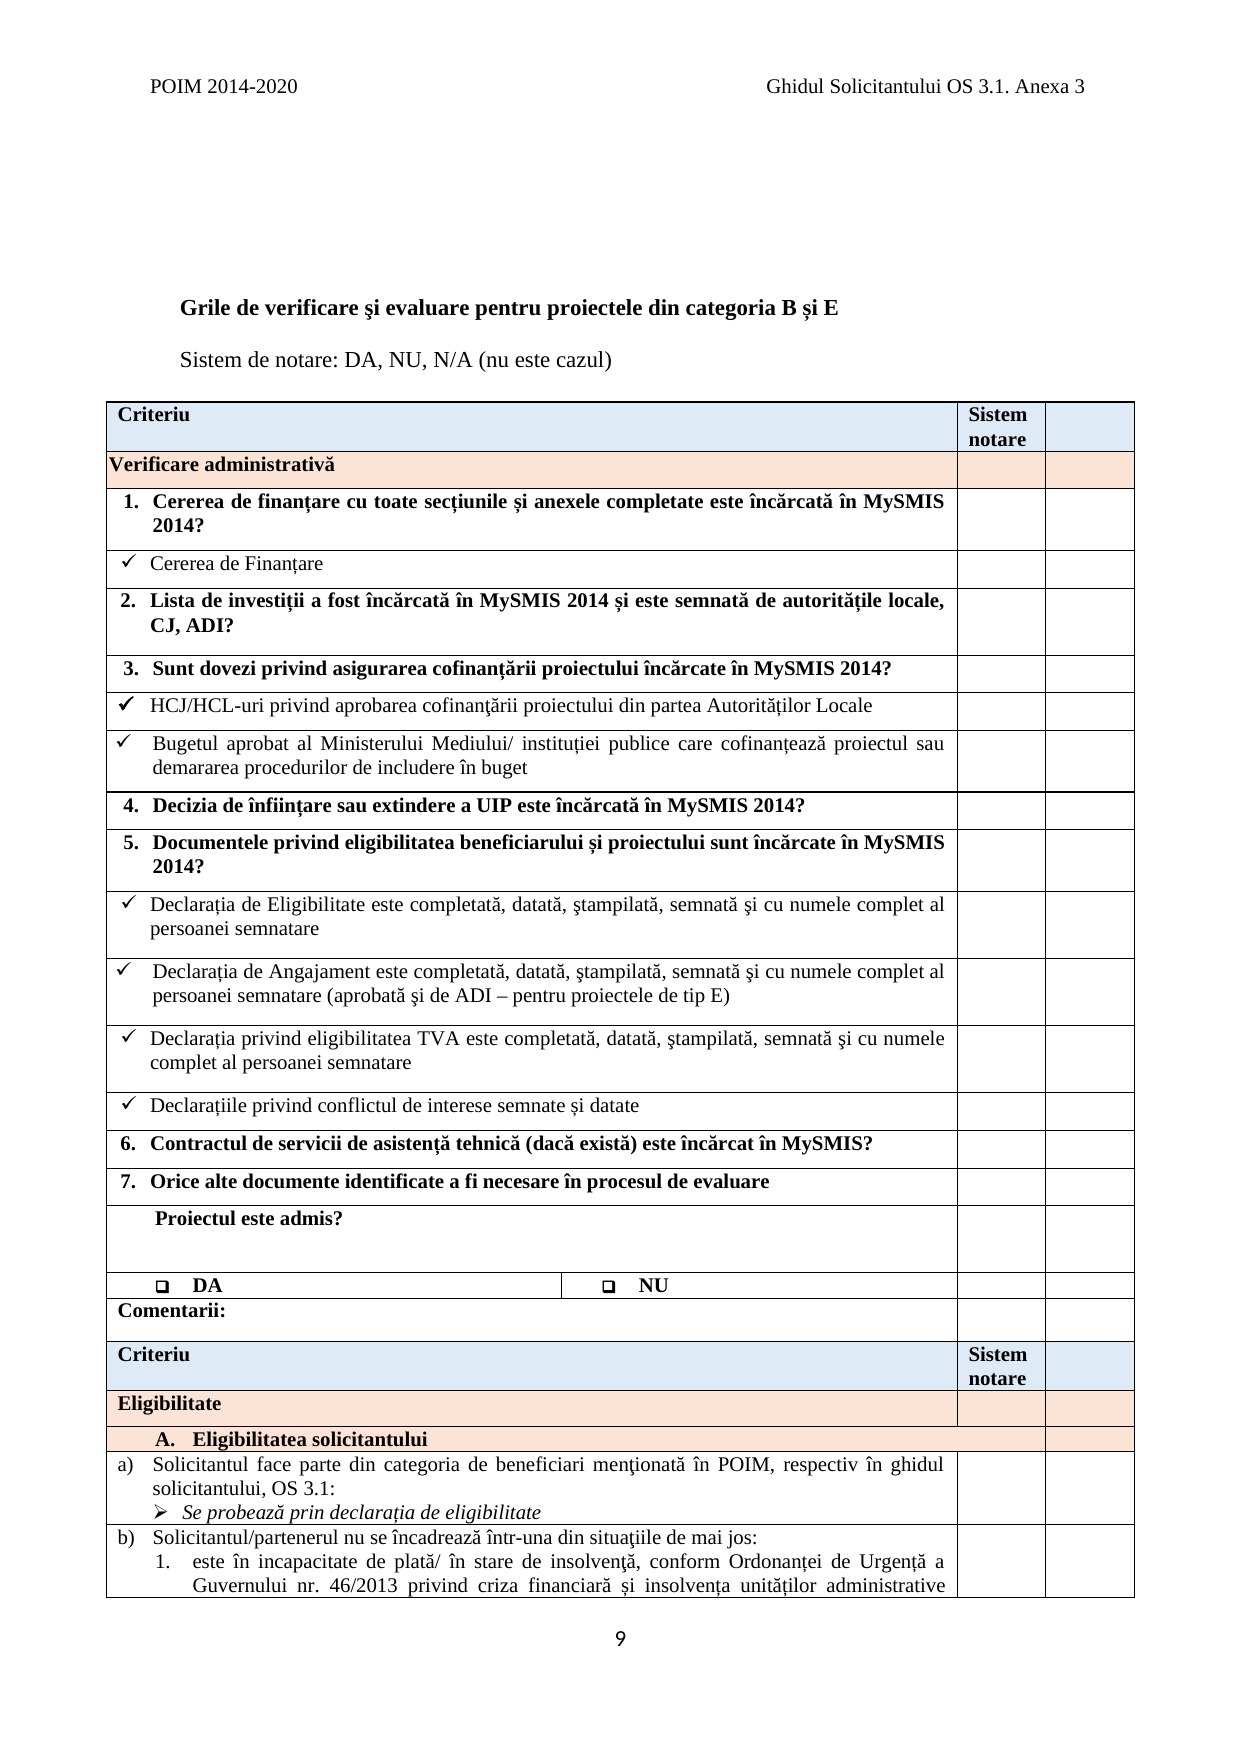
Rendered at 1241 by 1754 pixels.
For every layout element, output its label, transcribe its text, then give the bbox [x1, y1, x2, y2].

table_cell [1046, 1026, 1134, 1092]
table_cell Eligibilitate [107, 1391, 957, 1426]
table_cell [958, 1093, 1045, 1130]
table_header Criteriu [107, 403, 957, 451]
table_cell [1046, 452, 1134, 488]
table_cell [1046, 489, 1134, 550]
table_cell [1046, 656, 1134, 692]
table_cell Contractul de servicii de asistență tehnică (dacă există) este încărcat în MySMIS? [107, 1131, 957, 1167]
table_cell Criteriu [107, 1342, 957, 1390]
table_cell [1046, 1391, 1134, 1426]
table_cell [958, 1131, 1045, 1167]
table_cell Solicitantul face parte din categoria de beneficiari menţionată în POIM, respectiv în ghidul solicitantului, OS 3.1: Se probează prin declarația de eligibilitate [107, 1452, 957, 1524]
table_cell [1046, 693, 1134, 730]
table_cell Comentarii: [107, 1299, 957, 1341]
table_cell [958, 1206, 1045, 1272]
table_cell HCJ/HCL-uri privind aprobarea cofinanţării proiectului din partea Autorităților Locale [107, 693, 957, 730]
table_cell Cererea de finanțare cu toate secțiunile și anexele completate este încărcată în MySMIS 2014? [107, 489, 957, 550]
table_cell Proiectul este admis? [107, 1206, 957, 1272]
table_cell Sunt dovezi privind asigurarea cofinanțării proiectului încărcate în MySMIS 2014? [107, 656, 957, 692]
table_cell [1046, 551, 1134, 587]
table_cell [1046, 1427, 1134, 1451]
table_cell [958, 489, 1045, 550]
table_cell [1046, 1093, 1134, 1130]
table_cell DA [107, 1273, 561, 1297]
table_cell [1046, 1342, 1134, 1390]
table_cell [1046, 830, 1134, 891]
table_cell [958, 693, 1045, 730]
table_cell [1046, 1452, 1134, 1524]
table_cell [1046, 959, 1134, 1025]
table_cell [1046, 1299, 1134, 1341]
table_cell [958, 1026, 1045, 1092]
table_cell Cererea de Finanțare [107, 551, 957, 587]
table_cell [1046, 589, 1134, 654]
table_cell [1046, 1273, 1134, 1297]
table_cell [1046, 1131, 1134, 1167]
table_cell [107, 1525, 957, 1597]
table_cell [958, 656, 1045, 692]
table_cell [958, 830, 1045, 891]
table_cell [958, 452, 1045, 488]
table_cell Bugetul aprobat al Ministerului Mediului/ instituției publice care cofinanțează proiectul sau demararea procedurilor de includere în buget [107, 731, 957, 791]
table_cell [1046, 731, 1134, 791]
text Grile de verificare şi evaluare pentru proiectele din categoria B și E [150, 293, 1090, 320]
table_cell [958, 1525, 1045, 1597]
table_cell [1046, 793, 1134, 829]
table_cell NU [562, 1273, 957, 1297]
table_cell [1046, 892, 1134, 958]
table_cell [958, 1169, 1045, 1205]
table_cell [1046, 1525, 1134, 1597]
table_header [1046, 403, 1134, 451]
table_cell Declarația de Eligibilitate este completată, datată, ştampilată, semnată şi cu numele complet al persoanei semnatare [107, 892, 957, 958]
table_cell Eligibilitatea solicitantului [107, 1427, 1045, 1451]
table_cell Lista de investiții a fost încărcată în MySMIS 2014 și este semnată de autoritățile locale, CJ, ADI? [107, 589, 957, 654]
table_cell Sistem notare [958, 1342, 1045, 1390]
table_cell Declarația de Angajament este completată, datată, ştampilată, semnată şi cu numele complet al persoanei semnatare (aprobată şi de ADI – pentru proiectele de tip E) [107, 959, 957, 1025]
table_cell [1046, 1169, 1134, 1205]
table_cell Declarația privind eligibilitatea TVA este completată, datată, ştampilată, semnată şi cu numele complet al persoanei semnatare [107, 1026, 957, 1092]
text Sistem de notare: DA, NU, N/A (nu este cazul) [150, 346, 1090, 373]
table_cell Documentele privind eligibilitatea beneficiarului și proiectului sunt încărcate în MySMIS 2014? [107, 830, 957, 891]
table_cell Orice alte documente identificate a fi necesare în procesul de evaluare [107, 1169, 957, 1205]
table_cell [958, 551, 1045, 587]
table_cell [958, 589, 1045, 654]
table_cell [958, 1452, 1045, 1524]
table_cell Declarațiile privind conflictul de interese semnate și datate [107, 1093, 957, 1130]
table_cell Verificare administrativă [107, 452, 957, 488]
table_cell [1046, 1206, 1134, 1272]
table_cell [958, 1299, 1045, 1341]
table_cell [958, 793, 1045, 829]
table_cell [958, 959, 1045, 1025]
table_cell [958, 1391, 1045, 1426]
table_cell Decizia de înființare sau extindere a UIP este încărcată în MySMIS 2014? [107, 793, 957, 829]
table_header Sistem notare [958, 403, 1045, 451]
table_cell [958, 892, 1045, 958]
table_cell [958, 1273, 1045, 1297]
table_cell [958, 731, 1045, 791]
